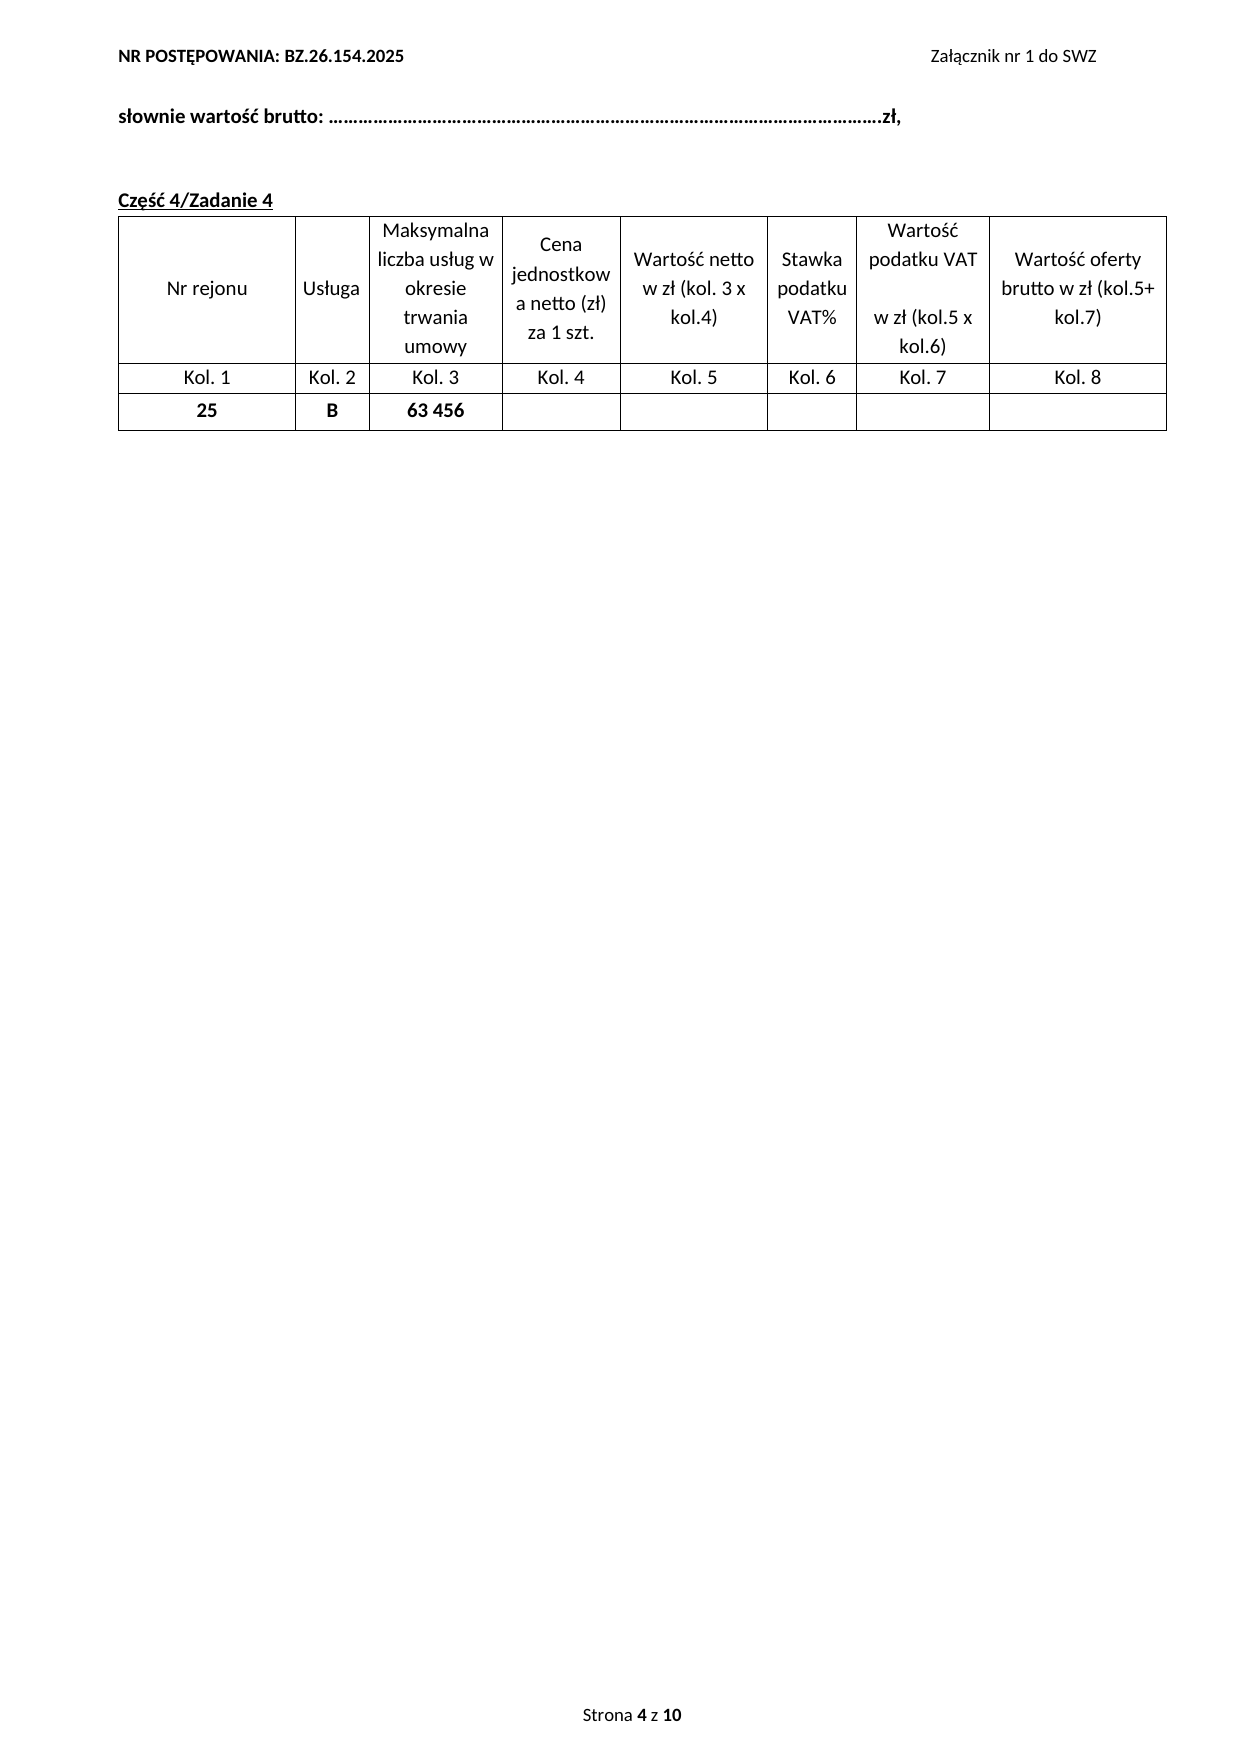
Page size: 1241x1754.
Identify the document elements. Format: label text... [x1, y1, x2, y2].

table_cell Kol. 7 [857, 364, 989, 393]
table_header Nr rejonu [119, 217, 295, 363]
text Część 4/Zadanie 4 [118, 187, 1146, 212]
table_cell [503, 394, 620, 429]
table_header Maksymalna liczba usług w okresie trwania umowy [370, 217, 502, 363]
table_cell Kol. 5 [621, 364, 767, 393]
table_cell Kol. 8 [990, 364, 1166, 393]
table_cell Kol. 1 [119, 364, 295, 393]
table_header Stawka podatku VAT% [768, 217, 856, 363]
table_header Wartość podatku VAT w zł (kol.5 x kol.6) [857, 217, 989, 363]
table_cell Kol. 2 [296, 364, 369, 393]
table_header Usługa [296, 217, 369, 363]
text słownie wartość brutto: ………………………………………………………………………………………………….zł, [118, 103, 1146, 129]
table_cell B [296, 394, 369, 429]
table_cell [990, 394, 1166, 429]
table_cell 25 [119, 394, 295, 429]
table_header Wartość netto w zł (kol. 3 x kol.4) [621, 217, 767, 363]
table_cell Kol. 3 [370, 364, 502, 393]
table_cell Kol. 6 [768, 364, 856, 393]
table_cell 63 456 [370, 394, 502, 429]
table_cell [621, 394, 767, 429]
table_cell [768, 394, 856, 429]
table_cell [857, 394, 989, 429]
table_header Cena jednostkowa netto (zł) za 1 szt. [503, 217, 620, 363]
table_header Wartość oferty brutto w zł (kol.5+ kol.7) [990, 217, 1166, 363]
table_cell Kol. 4 [503, 364, 620, 393]
